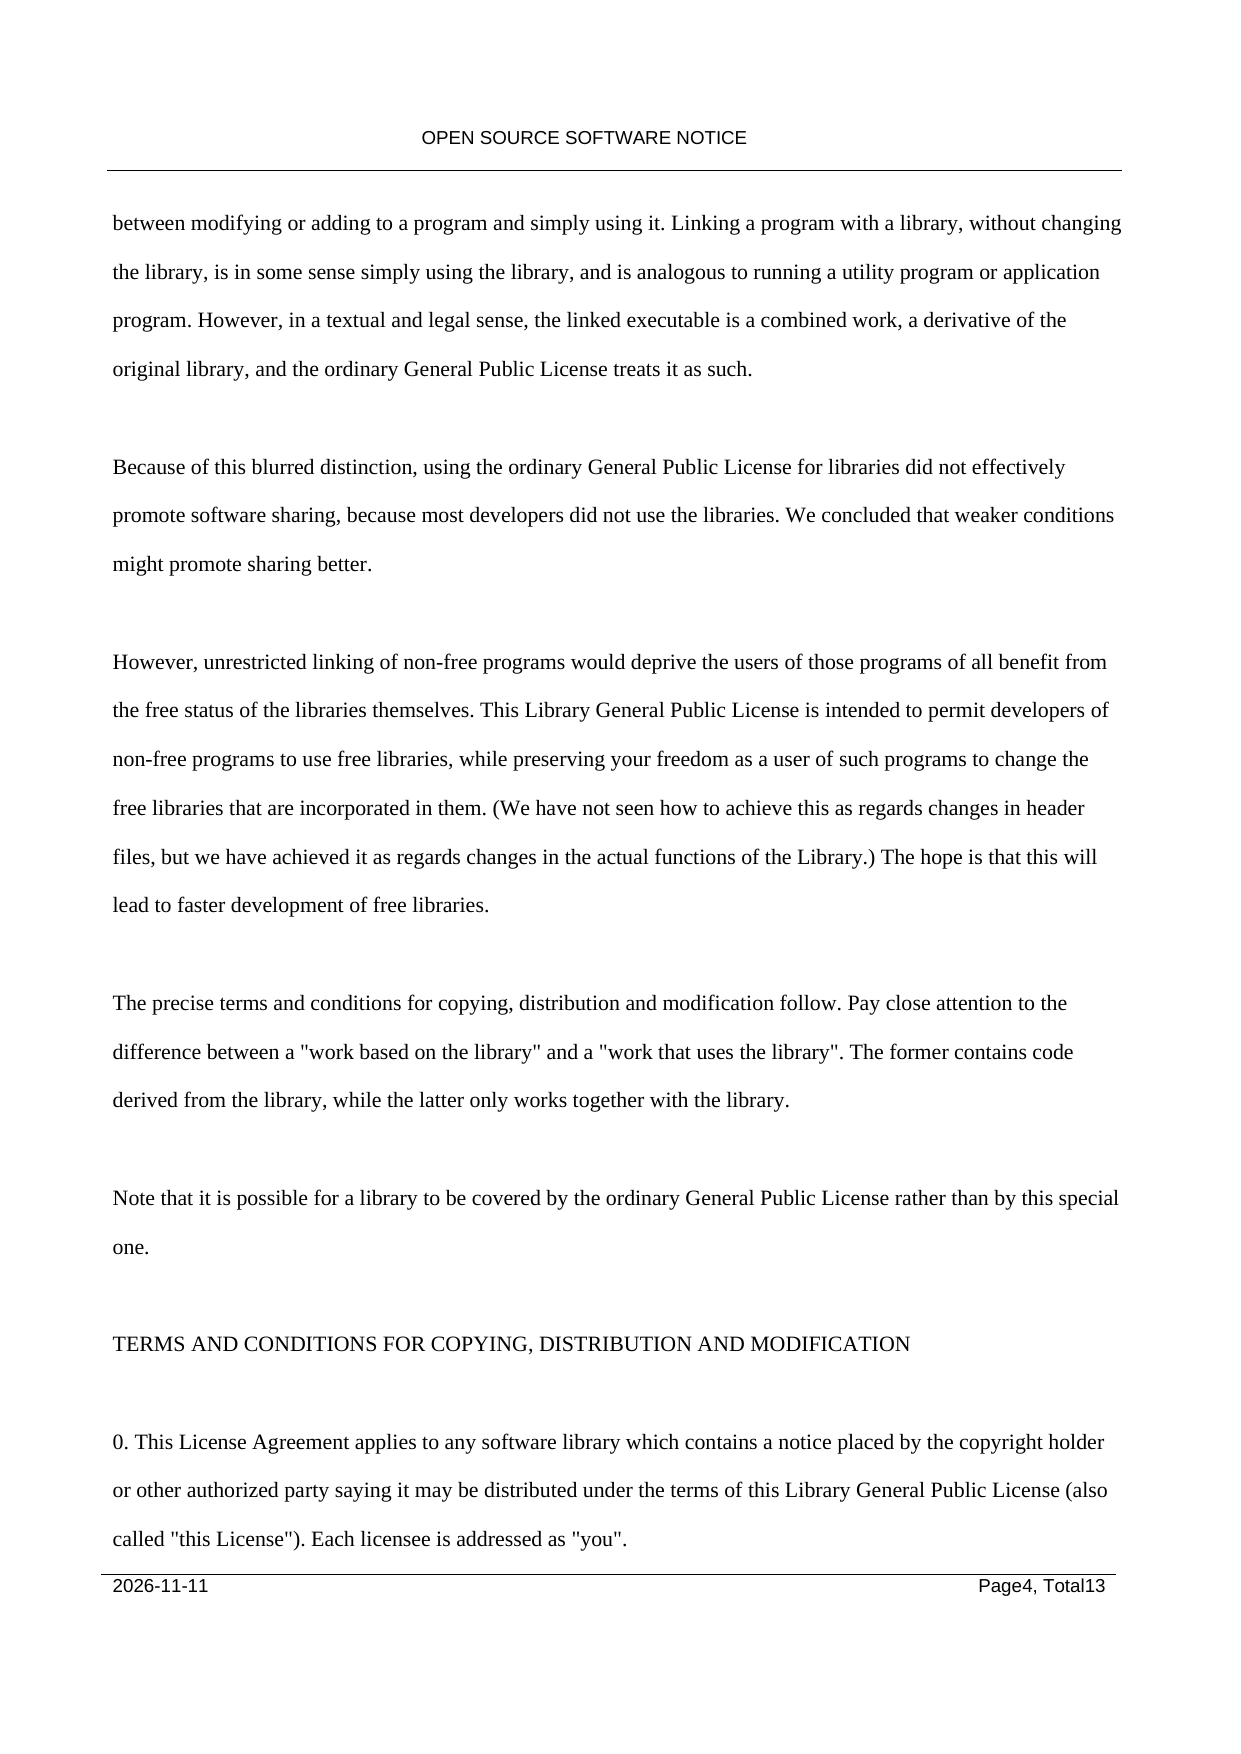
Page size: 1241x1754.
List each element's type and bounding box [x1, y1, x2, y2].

text [112, 206, 1128, 1555]
